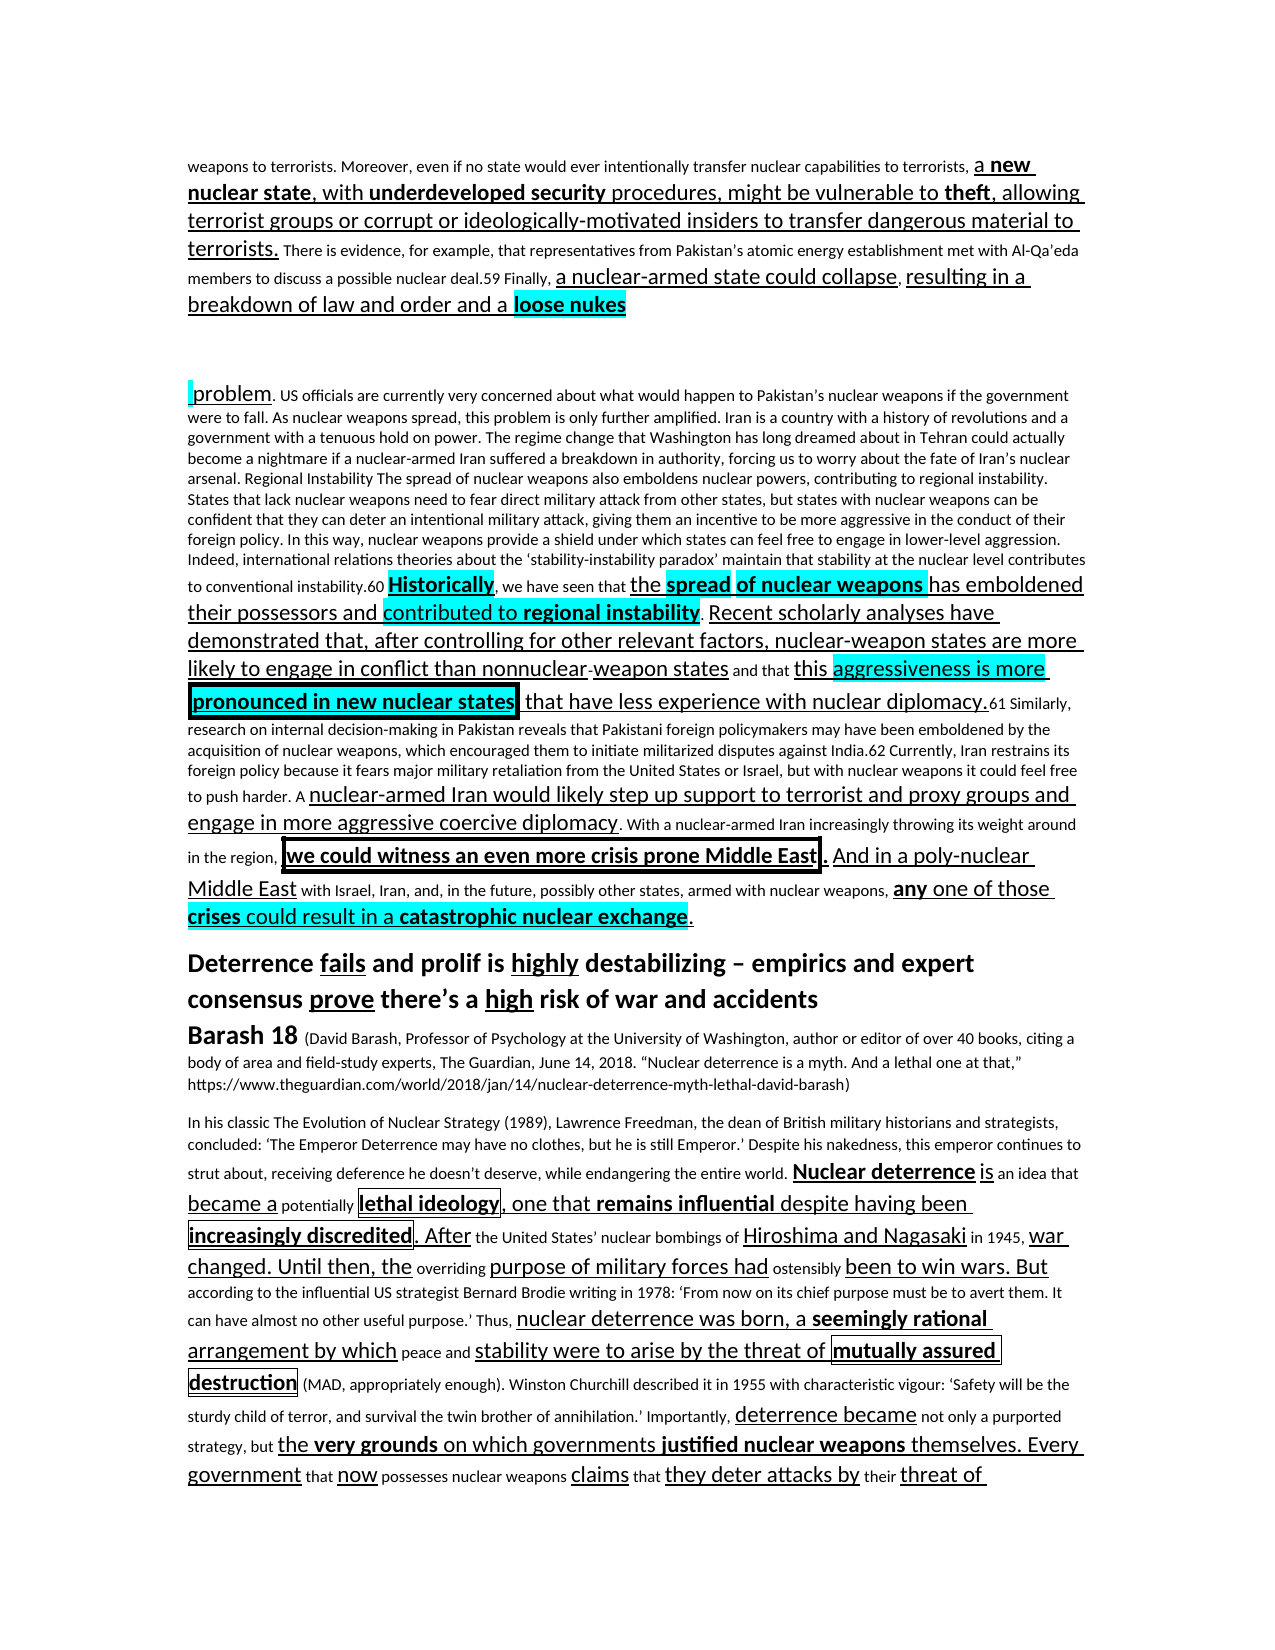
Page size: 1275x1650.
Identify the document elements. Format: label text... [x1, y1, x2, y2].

subtitle Deterrence fails and prolif is highly destabilizing – empirics and expert consensus prove there’s a high risk of war and accidents [187, 947, 1087, 1015]
text problem. US officials are currently very concerned about what would happen to Pakistan’s nuclear weapons if the government were to fall. As nuclear weapons spread, this problem is only further amplified. Iran is a country with a history of revolutions and a government with a tenuous hold on power. The regime change that Washington has long dreamed about in Tehran could actually become a nightmare if a nuclear-armed Iran suffered a breakdown in authority, forcing us to worry about the fate of Iran’s nuclear arsenal. Regional Instability The spread of nuclear weapons also emboldens nuclear powers, contributing to regional instability. States that lack nuclear weapons need to fear direct military attack from other states, but states with nuclear weapons can be confident that they can deter an intentional military attack, giving them an incentive to be more aggressive in the conduct of their foreign policy. In this way, nuclear weapons provide a shield under which states can feel free to engage in lower-level aggression. Indeed, international relations theories about the ‘stability-instability paradox’ maintain that stability at the nuclear level contributes to conventional instability.60 Historically, we have seen that the spread of nuclear weapons has emboldened their possessors and contributed to regional instability. Recent scholarly analyses have demonstrated that, after controlling for other relevant factors, nuclear-weapon states are more likely to engage in conflict than nonnuclear-weapon states and that this aggressiveness is more pronounced in new nuclear states that have less experience with nuclear diplomacy.61 Similarly, research on internal decision-making in Pakistan reveals that Pakistani foreign policymakers may have been emboldened by the acquisition of nuclear weapons, which encouraged them to initiate militarized disputes against India.62 Currently, Iran restrains its foreign policy because it fears major military retaliation from the United States or Israel, but with nuclear weapons it could feel free to push harder. A nuclear-armed Iran would likely step up support to terrorist and proxy groups and engage in more aggressive coercive diplomacy. With a nuclear-armed Iran increasingly throwing its weight around in the region, we could witness an even more crisis prone Middle East. And in a poly-nuclear Middle East with Israel, Iran, and, in the future, possibly other states, armed with nuclear weapons, any one of those crises could result in a catastrophic nuclear exchange. [187, 379, 1087, 930]
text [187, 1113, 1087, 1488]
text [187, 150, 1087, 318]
text Barash 18 (David Barash, Professor of Psychology at the University of Washington, author or editor of over 40 books, citing a body of area and field-study experts, The Guardian, June 14, 2018. “Nuclear deterrence is a myth. And a lethal one at that,” https://www.theguardian.com/world/2018/jan/14/nuclear-deterrence-myth-lethal-david-barash) [187, 1018, 1087, 1094]
